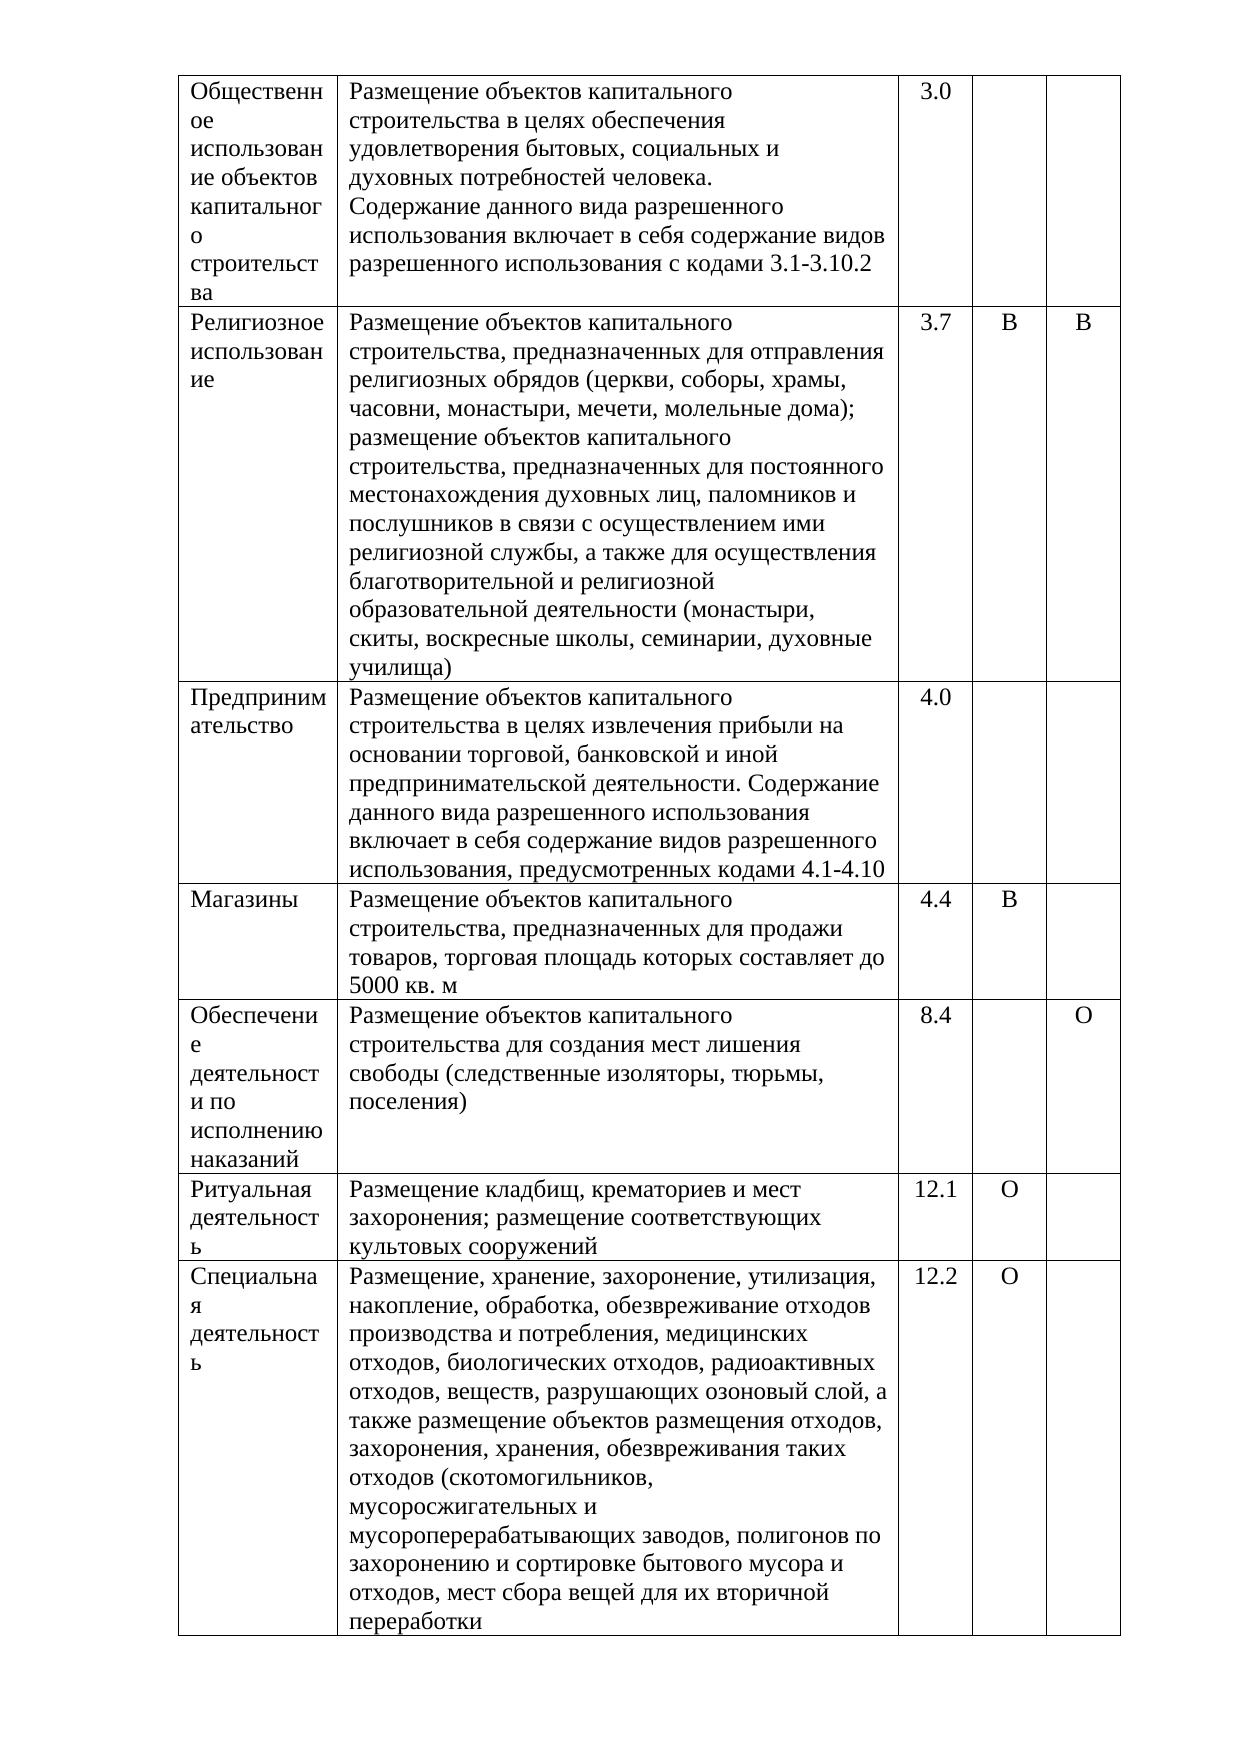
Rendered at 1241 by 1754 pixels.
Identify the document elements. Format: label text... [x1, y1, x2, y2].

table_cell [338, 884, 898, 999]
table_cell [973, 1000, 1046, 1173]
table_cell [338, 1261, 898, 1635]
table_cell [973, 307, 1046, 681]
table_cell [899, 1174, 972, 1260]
table_cell Общественное использование объектов капитального строительства [179, 76, 337, 306]
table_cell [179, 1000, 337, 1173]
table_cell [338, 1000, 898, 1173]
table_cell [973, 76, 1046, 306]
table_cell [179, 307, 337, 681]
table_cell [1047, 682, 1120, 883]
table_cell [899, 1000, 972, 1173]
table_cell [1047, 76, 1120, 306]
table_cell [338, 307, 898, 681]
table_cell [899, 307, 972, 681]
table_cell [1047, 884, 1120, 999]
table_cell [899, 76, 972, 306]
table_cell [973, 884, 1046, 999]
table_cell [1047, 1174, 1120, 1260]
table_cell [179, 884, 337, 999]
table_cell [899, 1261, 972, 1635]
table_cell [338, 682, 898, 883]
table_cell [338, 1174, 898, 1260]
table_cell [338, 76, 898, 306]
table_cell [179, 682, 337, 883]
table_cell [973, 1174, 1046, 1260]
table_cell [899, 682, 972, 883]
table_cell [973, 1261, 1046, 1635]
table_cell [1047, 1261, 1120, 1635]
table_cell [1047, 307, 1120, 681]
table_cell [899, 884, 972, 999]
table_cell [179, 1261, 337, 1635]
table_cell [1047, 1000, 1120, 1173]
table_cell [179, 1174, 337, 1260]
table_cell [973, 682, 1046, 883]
